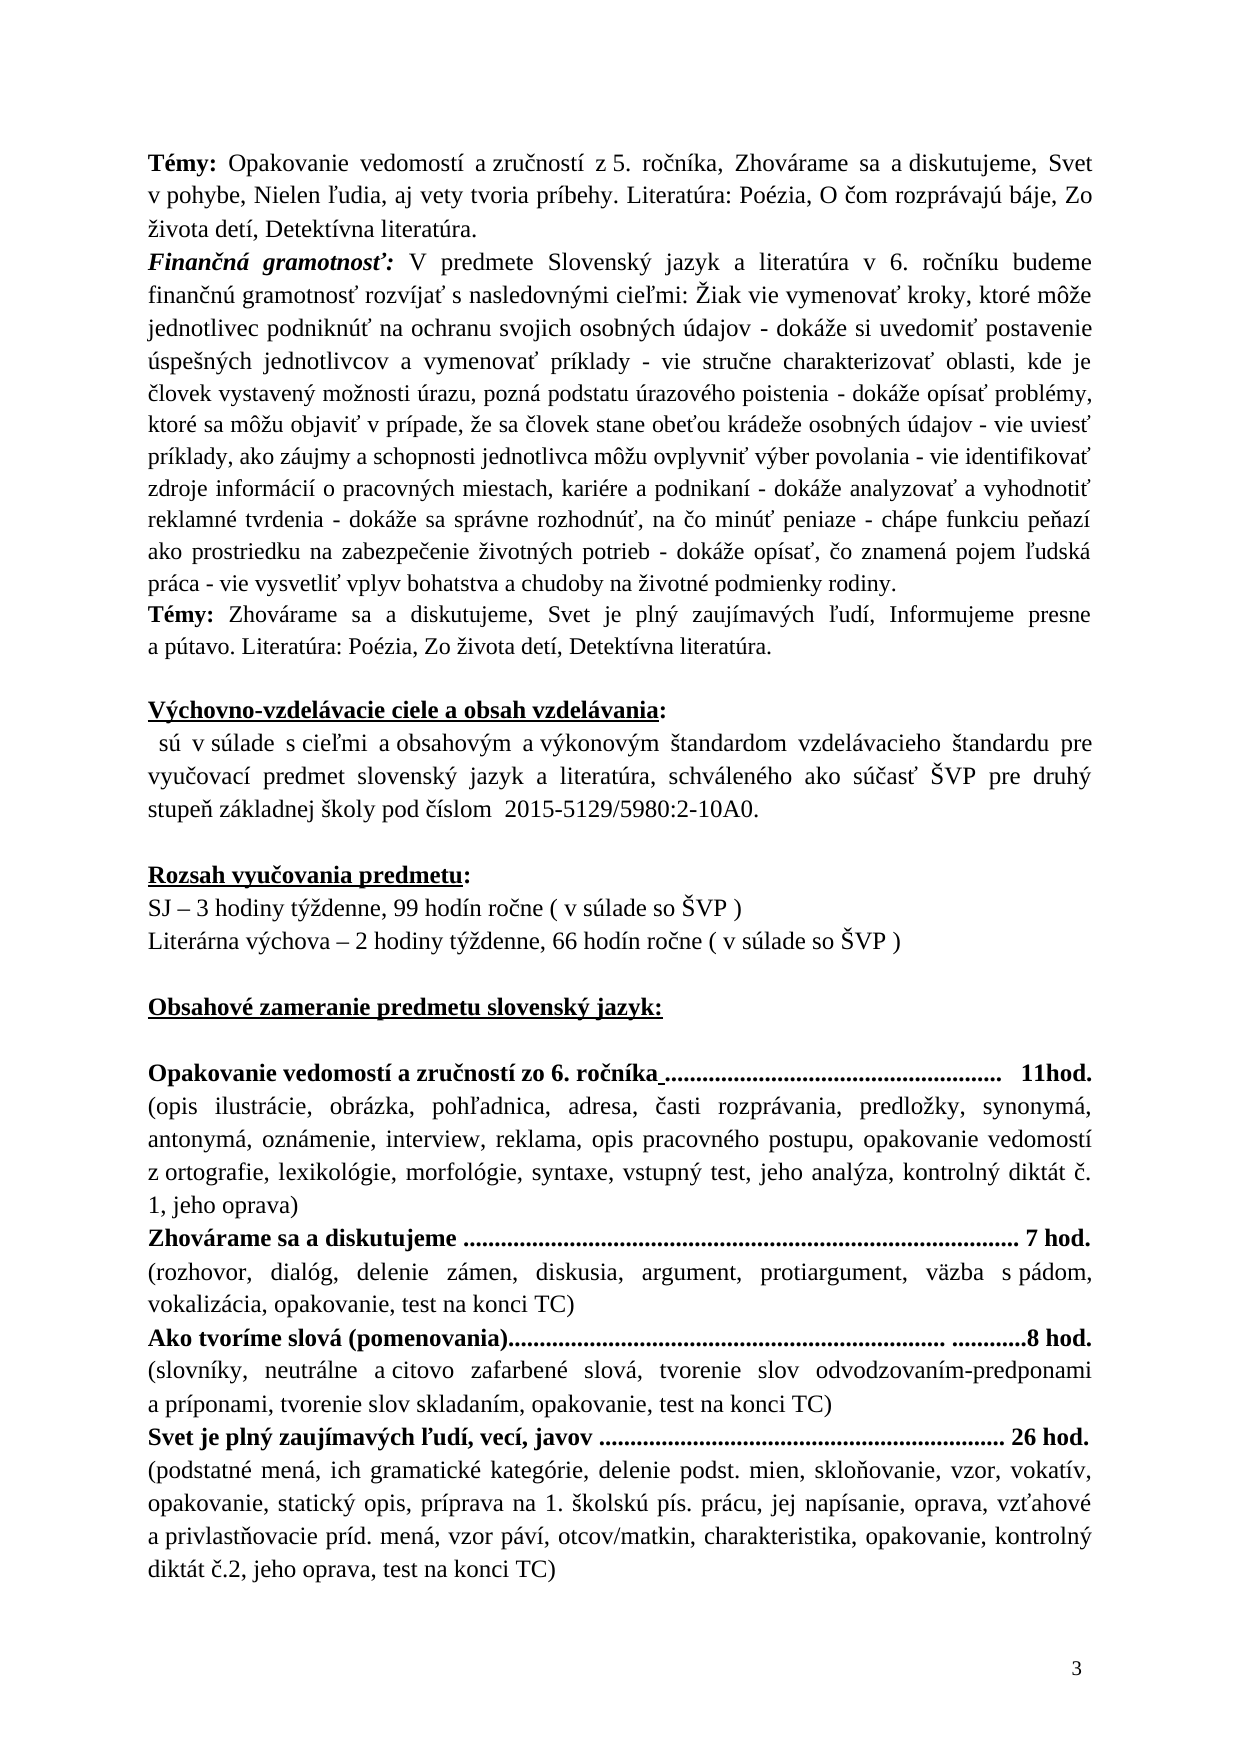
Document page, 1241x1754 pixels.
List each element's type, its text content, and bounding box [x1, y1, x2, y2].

text Svet je plný zaujímavých ľudí, vecí, javov ................................................................. 26 hod. [148, 1422, 1093, 1450]
text Rozsah vyučovania predmetu: [148, 860, 1093, 889]
text Výchovno-vzdelávacie ciele a obsah vzdelávania: [148, 695, 1093, 724]
text (opis ilustrácie, obrázka, pohľadnica, adresa, časti rozprávania, predložky, synonymá, antonymá, oznámenie, interview, reklama, opis pracovného postupu, opakovanie vedomostí z ortografie, lexikológie, morfológie, syntaxe, vstupný test, jeho analýza, kontrolný diktát č. 1, jeho oprava) [148, 1091, 1093, 1219]
text Zhovárame sa a diskutujeme ......................................................................................... 7 hod. [148, 1223, 1093, 1252]
text (slovníky, neutrálne a citovo zafarbené slová, tvorenie slov odvodzovaním-predponami a príponami, tvorenie slov skladaním, opakovanie, test na konci TC) [148, 1356, 1093, 1417]
text (podstatné mená, ich gramatické kategórie, delenie podst. mien, skloňovanie, vzor, vokatív, opakovanie, statický opis, príprava na 1. školskú pís. prácu, jej napísanie, oprava, vzťahové a privlastňovacie príd. mená, vzor páví, otcov/matkin, charakteristika, opakovanie, kontrolný diktát č.2, jeho oprava, test na konci TC) [148, 1455, 1093, 1582]
text SJ – 3 hodiny týždenne, 99 hodín ročne ( v súlade so ŠVP ) [148, 893, 1093, 922]
text Literárna výchova – 2 hodiny týždenne, 66 hodín ročne ( v súlade so ŠVP ) [148, 926, 1093, 955]
text (rozhovor, dialóg, delenie zámen, diskusia, argument, protiargument, väzba s pádom, vokalizácia, opakovanie, test na konci TC) [148, 1257, 1093, 1318]
text Opakovanie vedomostí a zručností zo 6. ročníka ...................................................... 11hod. [148, 1058, 1093, 1087]
text Ako tvoríme slová (pomenovania)...................................................................... ............8 hod. [148, 1323, 1093, 1351]
text Témy: Zhovárame sa a diskutujeme, Svet je plný zaujímavých ľudí, Informujeme presne a pútavo. Literatúra: Poézia, Zo života detí, Detektívna literatúra. [148, 600, 1093, 659]
text Obsahové zameranie predmetu slovenský jazyk: [148, 992, 1093, 1021]
text sú v súlade s cieľmi a obsahovým a výkonovým štandardom vzdelávacieho štandardu pre vyučovací predmet slovenský jazyk a literatúra, schváleného ako súčasť ŠVP pre druhý stupeň základnej školy pod číslom 2015-5129/5980:2-10A0. [148, 728, 1093, 823]
text Témy: Opakovanie vedomostí a zručností z 5. ročníka, Zhovárame sa a diskutujeme, Svet v pohybe, Nielen ľudia, aj vety tvoria príbehy. Literatúra: Poézia, O čom rozprávajú báje, Zo života detí, Detektívna literatúra. [148, 148, 1093, 242]
text Finančná gramotnosť: V predmete Slovenský jazyk a literatúra v 6. ročníku budeme finančnú gramotnosť rozvíjať s nasledovnými cieľmi: Žiak vie vymenovať kroky, ktoré môže jednotlivec podniknúť na ochranu svojich osobných údajov - dokáže si uvedomiť postavenie úspešných jednotlivcov a vymenovať príklady - vie stručne charakterizovať oblasti, kde je človek vystavený možnosti úrazu, pozná podstatu úrazového poistenia - dokáže opísať problémy, ktoré sa môžu objaviť v prípade, že sa človek stane obeťou krádeže osobných údajov - vie uviesť príklady, ako záujmy a schopnosti jednotlivca môžu ovplyvniť výber povolania - vie identifikovať zdroje informácií o pracovných miestach, kariére a podnikaní - dokáže analyzovať a vyhodnotiť reklamné tvrdenia - dokáže sa správne rozhodnúť, na čo minúť peniaze - chápe funkciu peňazí ako prostriedku na zabezpečenie životných potrieb - dokáže opísať, čo znamená pojem ľudská práca - vie vysvetliť vplyv bohatstva a chudoby na životné podmienky rodiny. [148, 247, 1093, 596]
